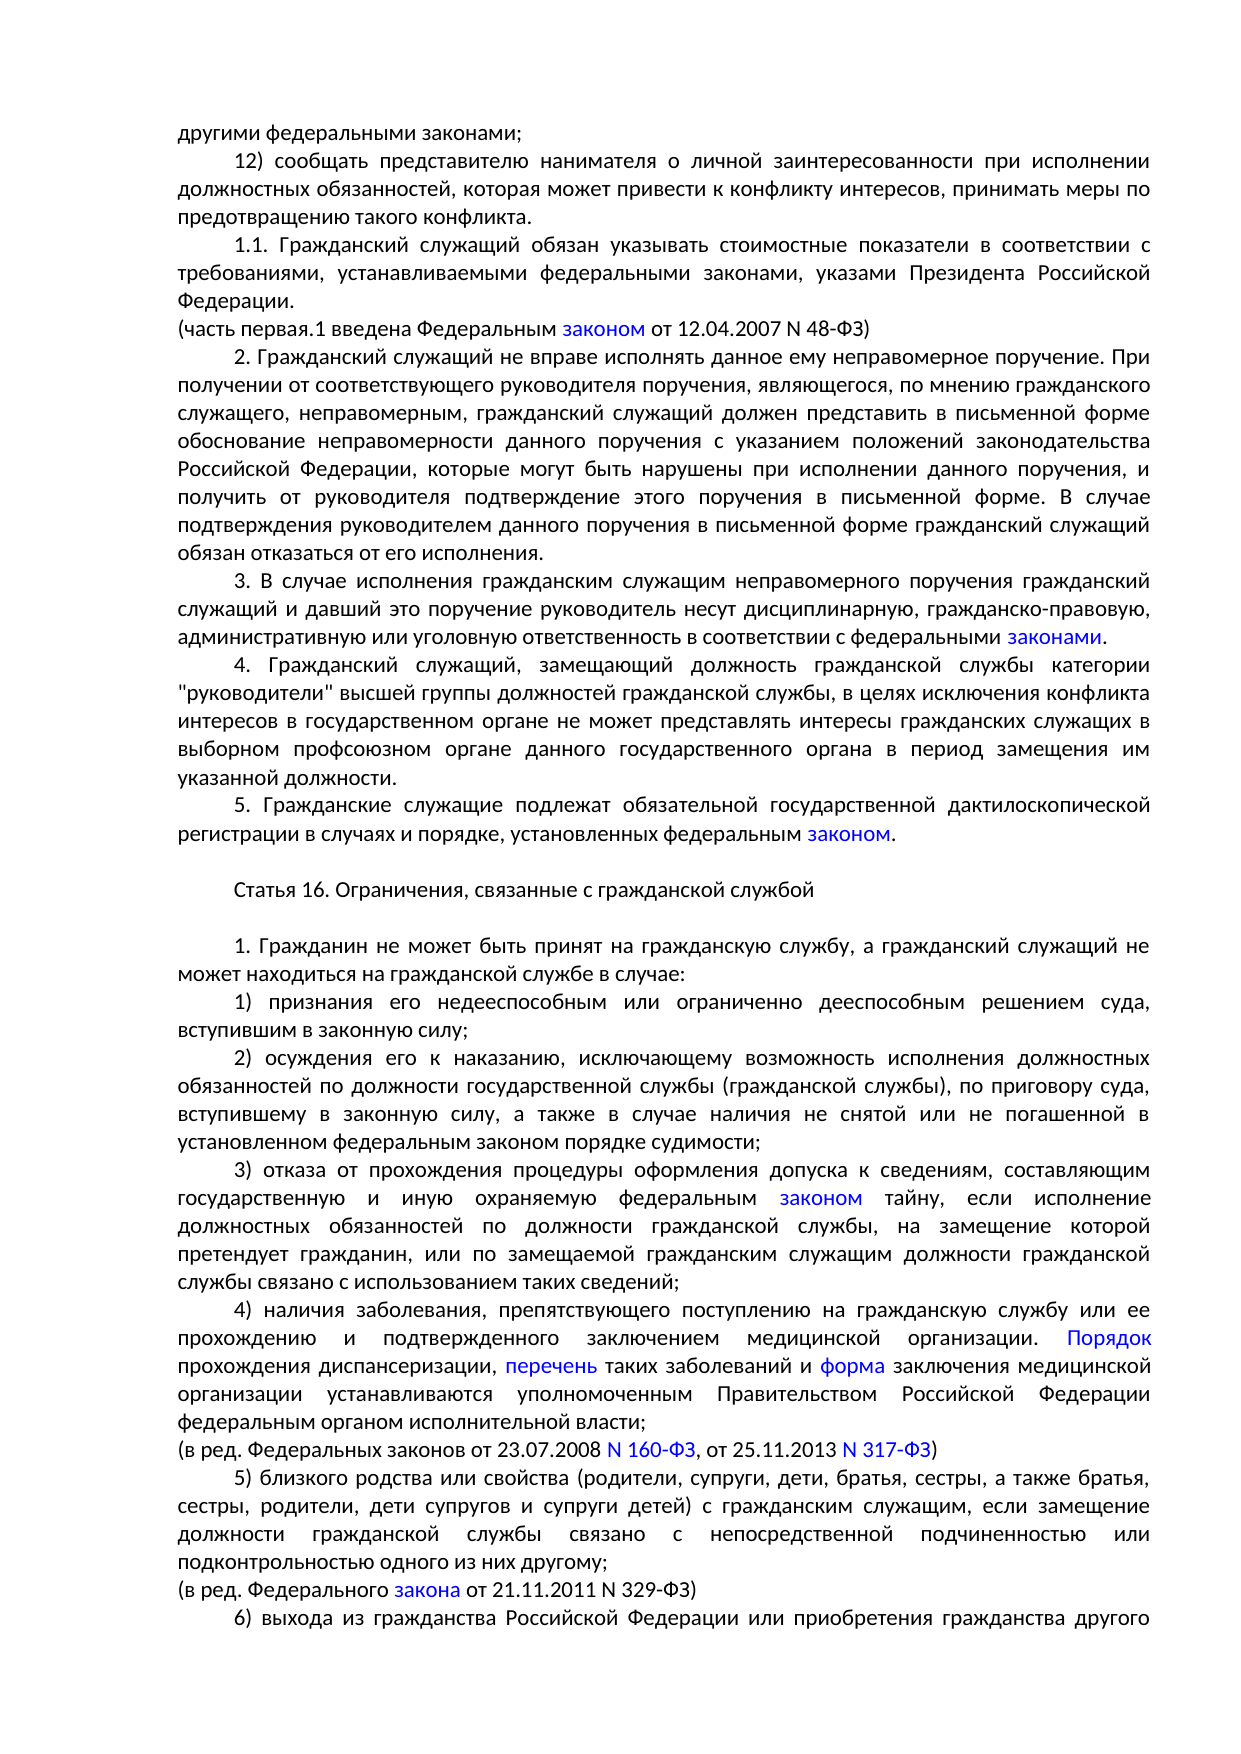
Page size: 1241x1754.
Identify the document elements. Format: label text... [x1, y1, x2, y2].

text 5) близкого родства или свойства (родители, супруги, дети, братья, сестры, а также братья, сестры, родители, дети супругов и супруги детей) с гражданским служащим, если замещение должности гражданской службы связано с непосредственной подчиненностью или подконтрольностью одного из них другому; [177, 1463, 1152, 1575]
text 3) отказа от прохождения процедуры оформления допуска к сведениям, составляющим государственную и иную охраняемую федеральным законом тайну, если исполнение должностных обязанностей по должности гражданской службы, на замещение которой претендует гражданин, или по замещаемой гражданским служащим должности гражданской службы связано с использованием таких сведений; [177, 1155, 1152, 1295]
text 3. В случае исполнения гражданским служащим неправомерного поручения гражданский служащий и давший это поручение руководитель несут дисциплинарную, гражданско-правовую, административную или уголовную ответственность в соответствии с федеральными законами. [177, 566, 1152, 651]
text 2) осуждения его к наказанию, исключающему возможность исполнения должностных обязанностей по должности государственной службы (гражданской службы), по приговору суда, вступившему в законную силу, а также в случае наличия не снятой или не погашенной в установленном федеральным законом порядке судимости; [177, 1043, 1152, 1155]
text (часть первая.1 введена Федеральным законом от 12.04.2007 N 48-ФЗ) [177, 314, 1152, 342]
text Статья 16. Ограничения, связанные с гражданской службой [177, 875, 1152, 903]
text 2. Гражданский служащий не вправе исполнять данное ему неправомерное поручение. При получении от соответствующего руководителя поручения, являющегося, по мнению гражданского служащего, неправомерным, гражданский служащий должен представить в письменной форме обоснование неправомерности данного поручения с указанием положений законодательства Российской Федерации, которые могут быть нарушены при исполнении данного поручения, и получить от руководителя подтверждение этого поручения в письменной форме. В случае подтверждения руководителем данного поручения в письменной форме гражданский служащий обязан отказаться от его исполнения. [177, 342, 1152, 566]
text (в ред. Федерального закона от 21.11.2011 N 329-ФЗ) [177, 1575, 1152, 1603]
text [177, 1603, 1152, 1631]
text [177, 118, 1152, 146]
text 4) наличия заболевания, препятствующего поступлению на гражданскую службу или ее прохождению и подтвержденного заключением медицинской организации. Порядок прохождения диспансеризации, перечень таких заболеваний и форма заключения медицинской организации устанавливаются уполномоченным Правительством Российской Федерации федеральным органом исполнительной власти; [177, 1295, 1152, 1435]
text (в ред. Федеральных законов от 23.07.2008 N 160-ФЗ, от 25.11.2013 N 317-ФЗ) [177, 1435, 1152, 1463]
text 1. Гражданин не может быть принят на гражданскую службу, а гражданский служащий не может находиться на гражданской службе в случае: [177, 931, 1152, 987]
text 4. Гражданский служащий, замещающий должность гражданской службы категории "руководители" высшей группы должностей гражданской службы, в целях исключения конфликта интересов в государственном органе не может представлять интересы гражданских служащих в выборном профсоюзном органе данного государственного органа в период замещения им указанной должности. [177, 651, 1152, 791]
text 1) признания его недееспособным или ограниченно дееспособным решением суда, вступившим в законную силу; [177, 987, 1152, 1043]
text 5. Гражданские служащие подлежат обязательной государственной дактилоскопической регистрации в случаях и порядке, установленных федеральным законом. [177, 791, 1152, 847]
text 12) сообщать представителю нанимателя о личной заинтересованности при исполнении должностных обязанностей, которая может привести к конфликту интересов, принимать меры по предотвращению такого конфликта. [177, 146, 1152, 230]
text 1.1. Гражданский служащий обязан указывать стоимостные показатели в соответствии с требованиями, устанавливаемыми федеральными законами, указами Президента Российской Федерации. [177, 230, 1152, 314]
